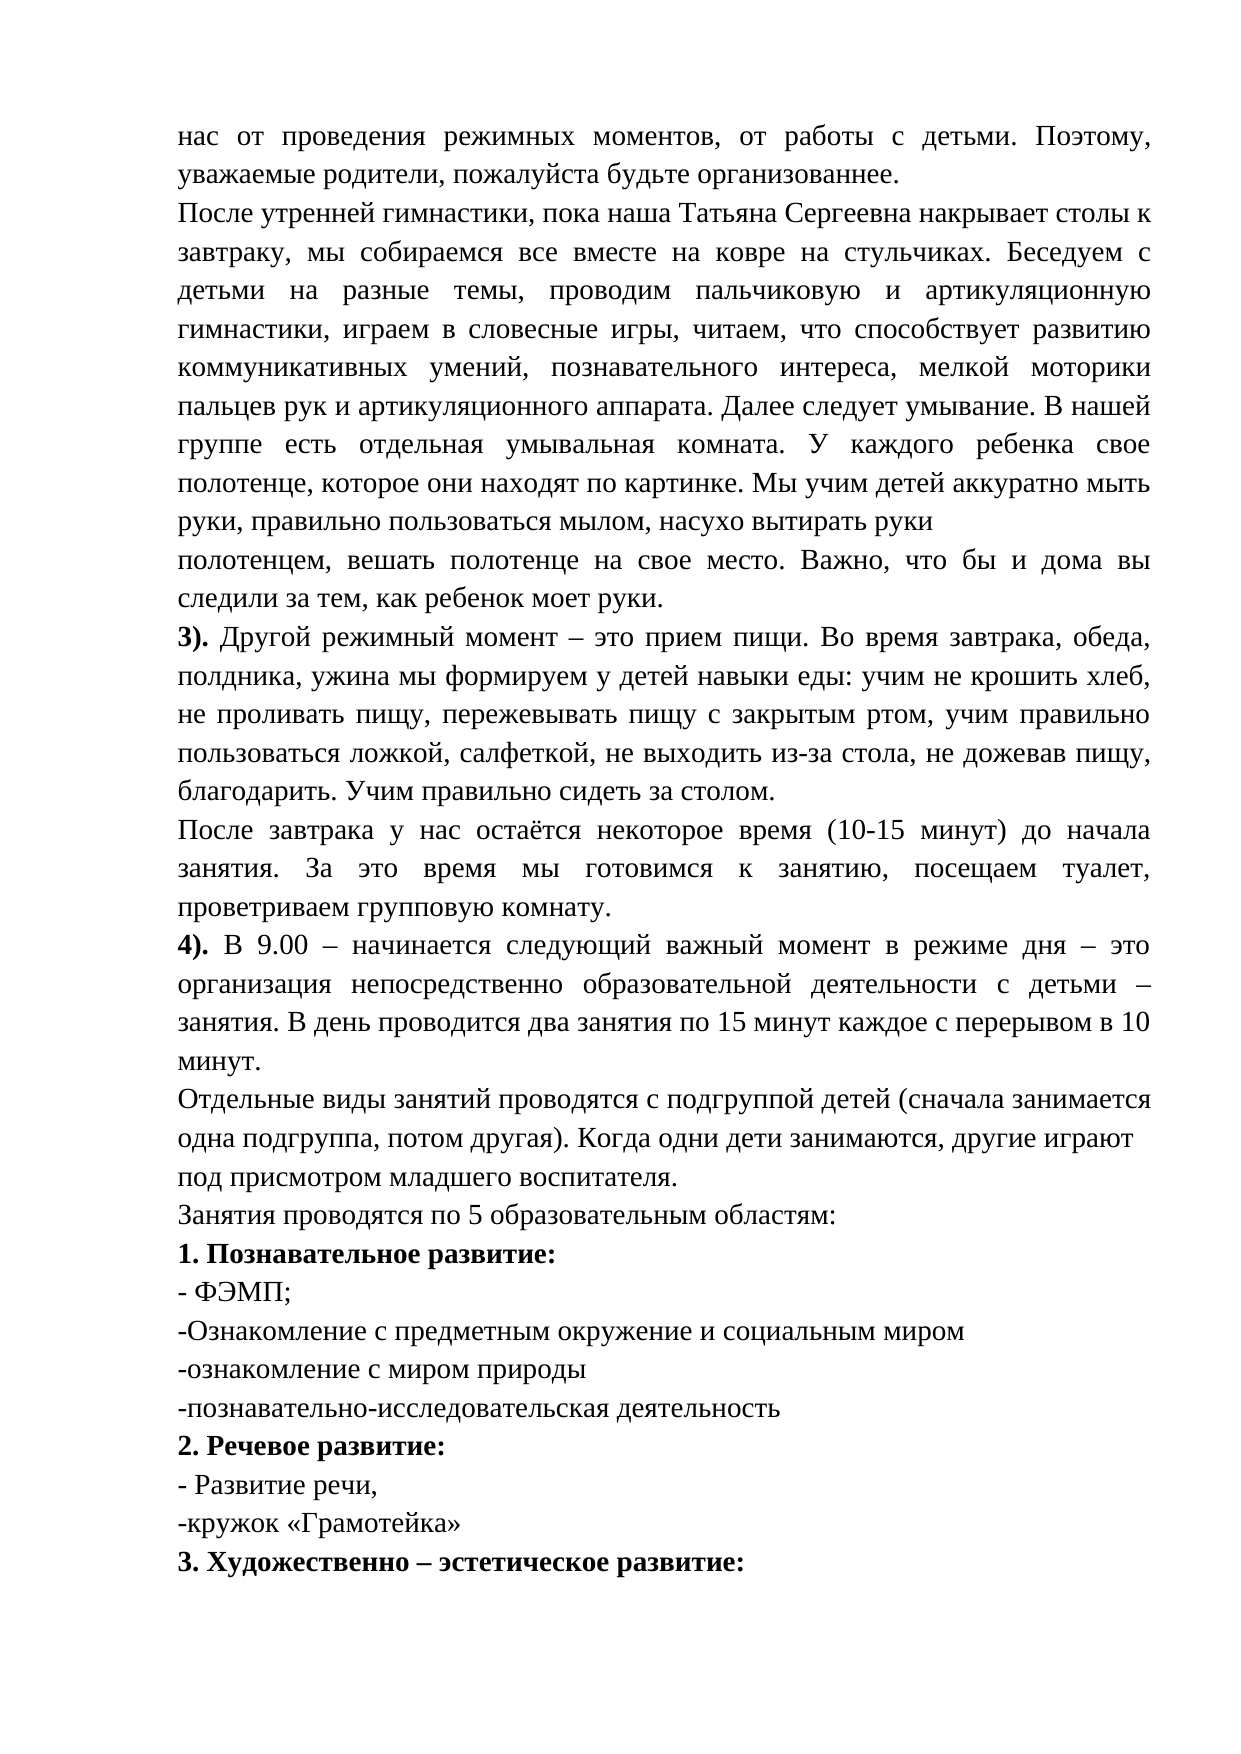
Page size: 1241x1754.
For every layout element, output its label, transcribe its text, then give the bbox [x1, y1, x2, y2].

text Занятия проводятся по 5 образовательным областям: [177, 1197, 1152, 1231]
text под присмотром младшего воспитателя. [177, 1159, 1152, 1192]
text После завтрака у нас остаётся некоторое время (10-15 минут) до начала занятия. За это время мы готовимся к занятию, посещаем туалет, проветриваем групповую комнату. [177, 812, 1152, 922]
text 3). Другой режимный момент – это прием пищи. Во время завтрака, обеда, полдника, ужина мы формируем у детей навыки еды: учим не крошить хлеб, не проливать пищу, пережевывать пищу с закрытым ртом, учим правильно пользоваться ложкой, салфеткой, не выходить из-за стола, не дожевав пищу, благодарить. Учим правильно сидеть за столом. [177, 619, 1152, 807]
text 4). В 9.00 – начинается следующий важный момент в режиме дня – это организация непосредственно образовательной деятельности с детьми – занятия. В день проводится два занятия по 15 минут каждое с перерывом в 10 минут. [177, 927, 1152, 1077]
text полотенцем, вешать полотенце на свое место. Важно, что бы и дома вы следили за тем, как ребенок моет руки. [177, 542, 1152, 614]
text Отдельные виды занятий проводятся с подгруппой детей (сначала занимается одна подгруппа, потом другая). Когда одни дети занимаются, другие играют [177, 1082, 1152, 1154]
text -познавательно-исследовательская деятельность [177, 1390, 1152, 1423]
text 2. Речевое развитие: [177, 1428, 1152, 1462]
text -ознакомление с миром природы [177, 1351, 1152, 1385]
text - Развитие речи, [177, 1467, 1152, 1501]
text -кружок «Грамотейка» [177, 1506, 1152, 1539]
text 3. Художественно – эстетическое развитие: [177, 1544, 1152, 1578]
text - ФЭМП; [177, 1274, 1152, 1308]
text -Ознакомление с предметным окружение и социальным миром [177, 1313, 1152, 1346]
text После утренней гимнастики, пока наша Татьяна Сергеевна накрывает столы к завтраку, мы собираемся все вместе на ковре на стульчиках. Беседуем с детьми на разные темы, проводим пальчиковую и артикуляционную гимнастики, играем в словесные игры, читаем, что способствует развитию коммуникативных умений, познавательного интереса, мелкой моторики пальцев рук и артикуляционного аппарата. Далее следует умывание. В нашей группе есть отдельная умывальная комната. У каждого ребенка свое полотенце, которое они находят по картинке. Мы учим детей аккуратно мыть руки, правильно пользоваться мылом, насухо вытирать руки [177, 195, 1152, 537]
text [177, 118, 1152, 190]
text 1. Познавательное развитие: [177, 1236, 1152, 1269]
